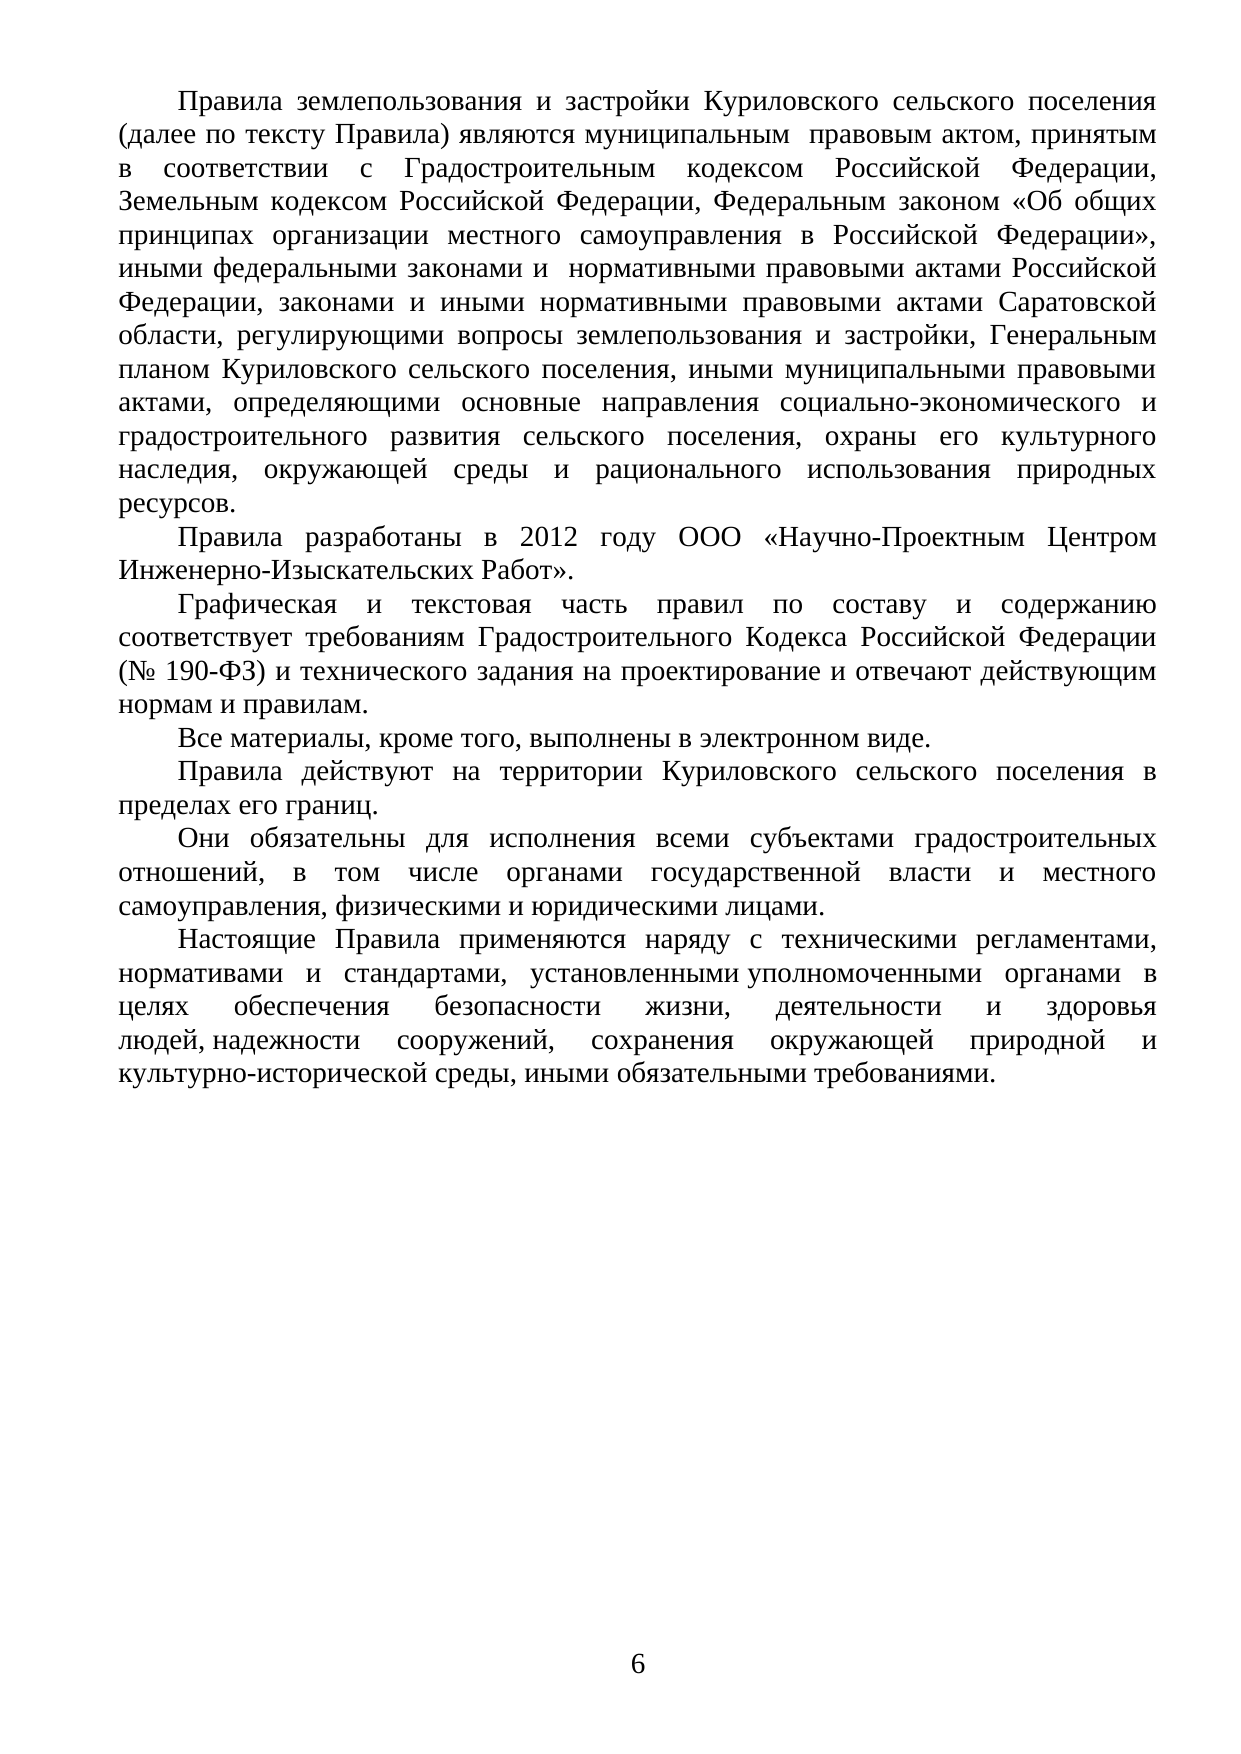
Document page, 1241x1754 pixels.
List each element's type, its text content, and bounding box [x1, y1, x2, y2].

text Правила действуют на территории Куриловского сельского поселения в пределах его границ. [118, 753, 1157, 821]
text Правила землепользования и застройки Куриловского сельского поселения (далее по тексту Правила) являются муниципальным правовым актом, принятым в соответствии с Градостроительным кодексом Российской Федерации, Земельным кодексом Российской Федерации, Федеральным законом «Об общих принципах организации местного самоуправления в Российской Федерации», иными федеральными законами и нормативными правовыми актами Российской Федерации, законами и иными нормативными правовыми актами Саратовской области, регулирующими вопросы землепользования и застройки, Генеральным планом Куриловского сельского поселения, иными муниципальными правовыми актами, определяющими основные направления социально-экономического и градостроительного развития сельского поселения, охраны его культурного наследия, окружающей среды и рационального использования природных ресурсов. [118, 83, 1157, 519]
text Графическая и текстовая часть правил по составу и содержанию соответствует требованиям Градостроительного Кодекса Российской Федерации (№ 190-ФЗ) и технического задания на проектирование и отвечают действующим нормам и правилам. [118, 586, 1157, 720]
text Настоящие Правила применяются наряду с техническими регламентами, нормативами и стандартами, установленными уполномоченными органами в целях обеспечения безопасности жизни, деятельности и здоровья людей, надежности сооружений, сохранения окружающей природной и культурно-исторической среды, иными обязательными требованиями. [118, 921, 1157, 1089]
text Правила разработаны в 2012 году ООО «Научно-Проектным Центром Инженерно-Изыскательских Работ». [118, 519, 1157, 586]
text Все материалы, кроме того, выполнены в электронном виде. [118, 720, 1157, 753]
text Они обязательны для исполнения всеми субъектами градостроительных отношений, в том числе органами государственной власти и местного самоуправления, физическими и юридическими лицами. [118, 821, 1157, 921]
